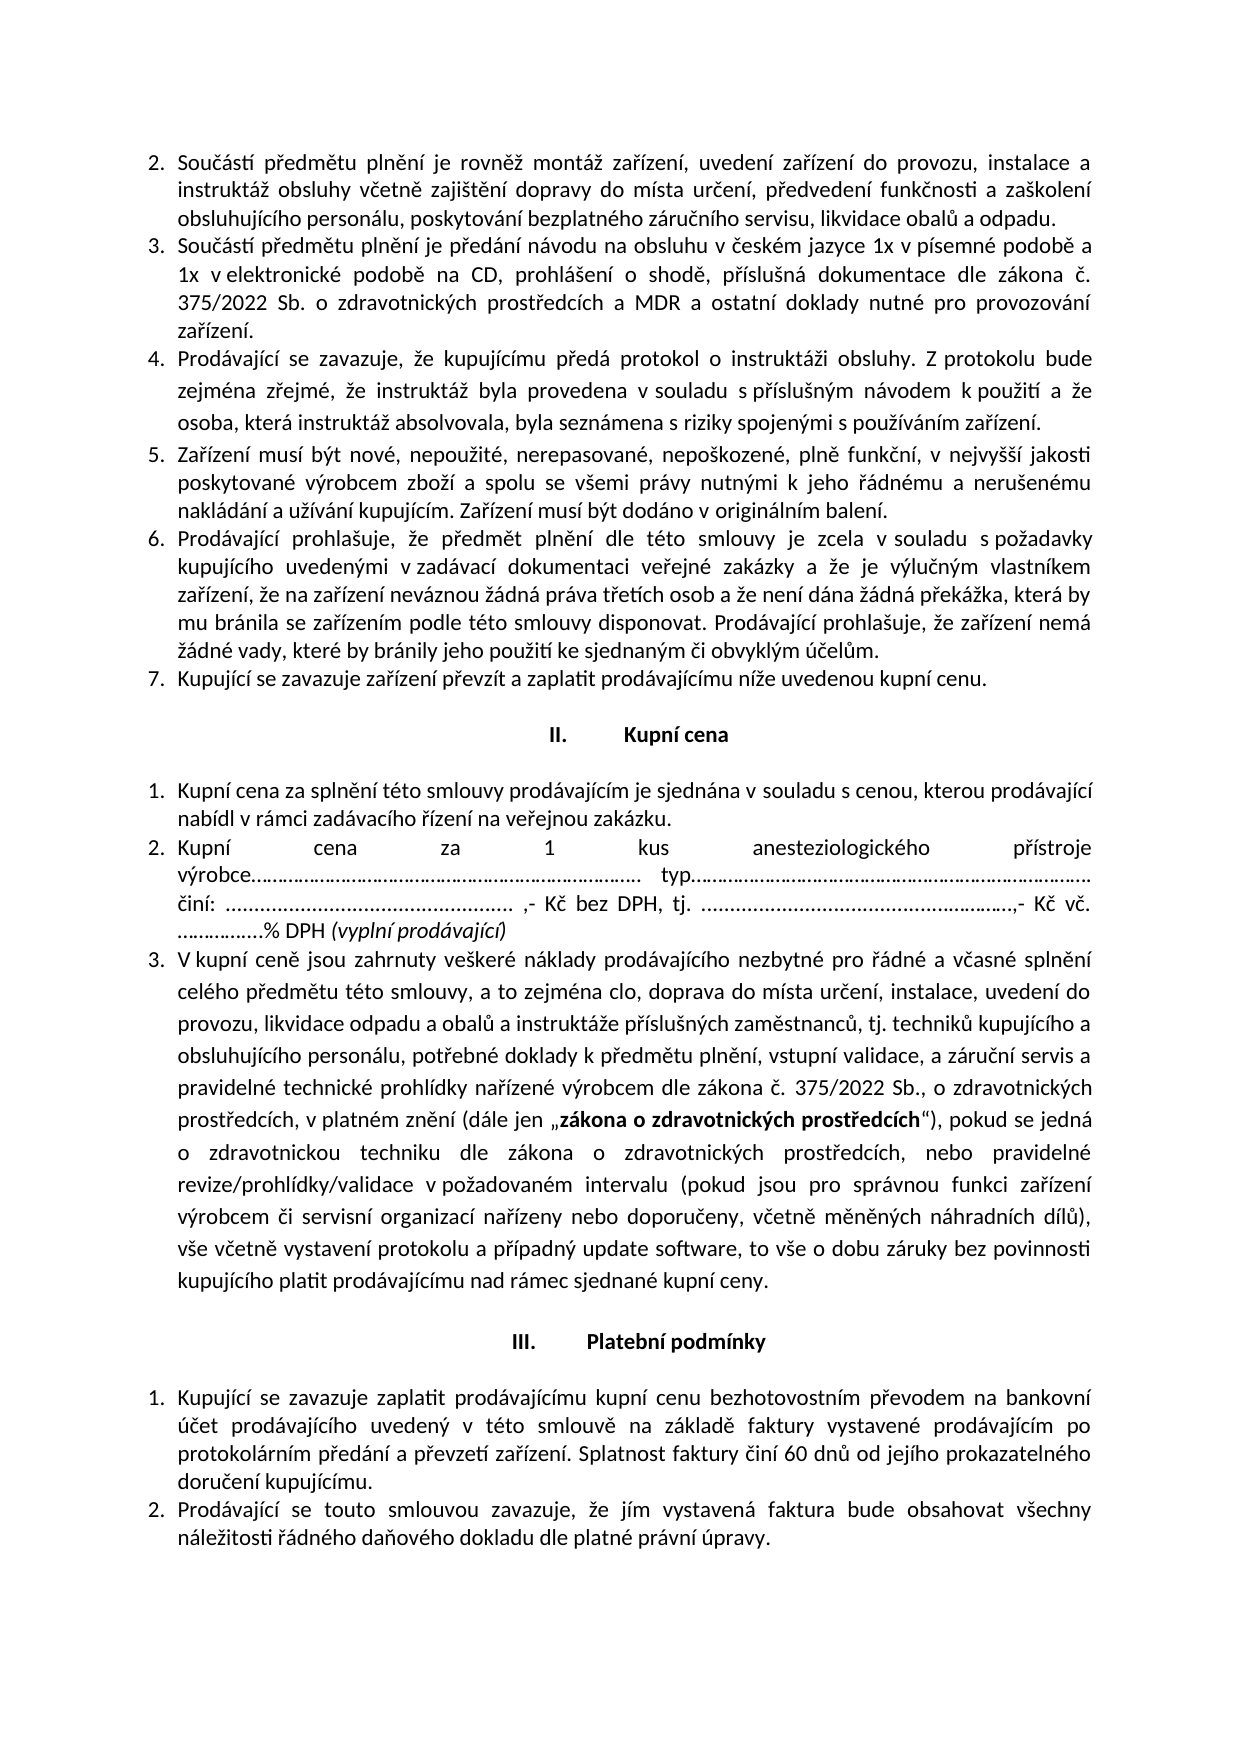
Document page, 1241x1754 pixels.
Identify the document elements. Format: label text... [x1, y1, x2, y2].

list Prodávající prohlašuje, že předmět plnění dle této smlouvy je zcela v souladu s požadavky kupujícího uvedenými v zadávací dokumentaci veřejné zakázky a že je výlučným vlastníkem zařízení, že na zařízení neváznou žádná práva třetích osob a že není dána žádná překážka, která by mu bránila se zařízením podle této smlouvy disponovat. Prodávající prohlašuje, že zařízení nemá žádné vady, které by bránily jeho použití ke sjednaným či obvyklým účelům. [148, 524, 1093, 664]
list Kupní cena za splnění této smlouvy prodávajícím je sjednána v souladu s cenou, kterou prodávající nabídl v rámci zadávacího řízení na veřejnou zakázku. [148, 777, 1093, 833]
list Prodávající se touto smlouvou zavazuje, že jím vystavená faktura bude obsahovat všechny náležitosti řádného daňového dokladu dle platné právní úpravy. [148, 1495, 1093, 1551]
list Kupní cena [185, 721, 1093, 748]
list Kupní cena za 1 kus anesteziologického přístroje výrobce……………………………………………………………….. typ…………………………………………………………………. činí: .................................................. ,- Kč bez DPH, tj. ...........................................…………,- Kč vč. …………....% DPH (vyplní prodávající) [148, 833, 1093, 945]
list Prodávající se zavazuje, že kupujícímu předá protokol o instruktáži obsluhy. Z protokolu bude zejména zřejmé, že instruktáž byla provedena v souladu s příslušným návodem k použití a že osoba, která instruktáž absolvovala, byla seznámena s riziky spojenými s používáním zařízení. [148, 344, 1093, 436]
list Součástí předmětu plnění je rovněž montáž zařízení, uvedení zařízení do provozu, instalace a instruktáž obsluhy včetně zajištění dopravy do místa určení, předvedení funkčnosti a zaškolení obsluhujícího personálu, poskytování bezplatného záručního servisu, likvidace obalů a odpadu. [148, 148, 1093, 232]
list V kupní ceně jsou zahrnuty veškeré náklady prodávajícího nezbytné pro řádné a včasné splnění celého předmětu této smlouvy, a to zejména clo, doprava do místa určení, instalace, uvedení do provozu, likvidace odpadu a obalů a instruktáže příslušných zaměstnanců, tj. techniků kupujícího a obsluhujícího personálu, potřebné doklady k předmětu plnění, vstupní validace, a záruční servis a pravidelné technické prohlídky nařízené výrobcem dle zákona č. 375/2022 Sb., o zdravotnických prostředcích, v platném znění (dále jen „zákona o zdravotnických prostředcích“), pokud se jedná o zdravotnickou techniku dle zákona o zdravotnických prostředcích, nebo pravidelné revize/prohlídky/validace v požadovaném intervalu (pokud jsou pro správnou funkci zařízení výrobcem či servisní organizací nařízeny nebo doporučeny, včetně měněných náhradních dílů), vše včetně vystavení protokolu a případný update software, to vše o dobu záruky bez povinnosti kupujícího platit prodávajícímu nad rámec sjednané kupní ceny. [148, 945, 1093, 1294]
list Kupující se zavazuje zaplatit prodávajícímu kupní cenu bezhotovostním převodem na bankovní účet prodávajícího uvedený v této smlouvě na základě faktury vystavené prodávajícím po protokolárním předání a převzetí zařízení. Splatnost faktury činí 60 dnů od jejího prokazatelného doručení kupujícímu. [148, 1383, 1093, 1495]
list Součástí předmětu plnění je předání návodu na obsluhu v českém jazyce 1x v písemné podobě a 1x v elektronické podobě na CD, prohlášení o shodě, příslušná dokumentace dle zákona č. 375/2022 Sb. o zdravotnických prostředcích a MDR a ostatní doklady nutné pro provozování zařízení. [148, 232, 1093, 344]
list Platební podmínky [185, 1327, 1093, 1355]
list Kupující se zavazuje zařízení převzít a zaplatit prodávajícímu níže uvedenou kupní cenu. [148, 664, 1093, 692]
list Zařízení musí být nové, nepoužité, nerepasované, nepoškozené, plně funkční, v nejvyšší jakosti poskytované výrobcem zboží a spolu se všemi právy nutnými k jeho řádnému a nerušenému nakládání a užívání kupujícím. Zařízení musí být dodáno v originálním balení. [148, 440, 1093, 524]
